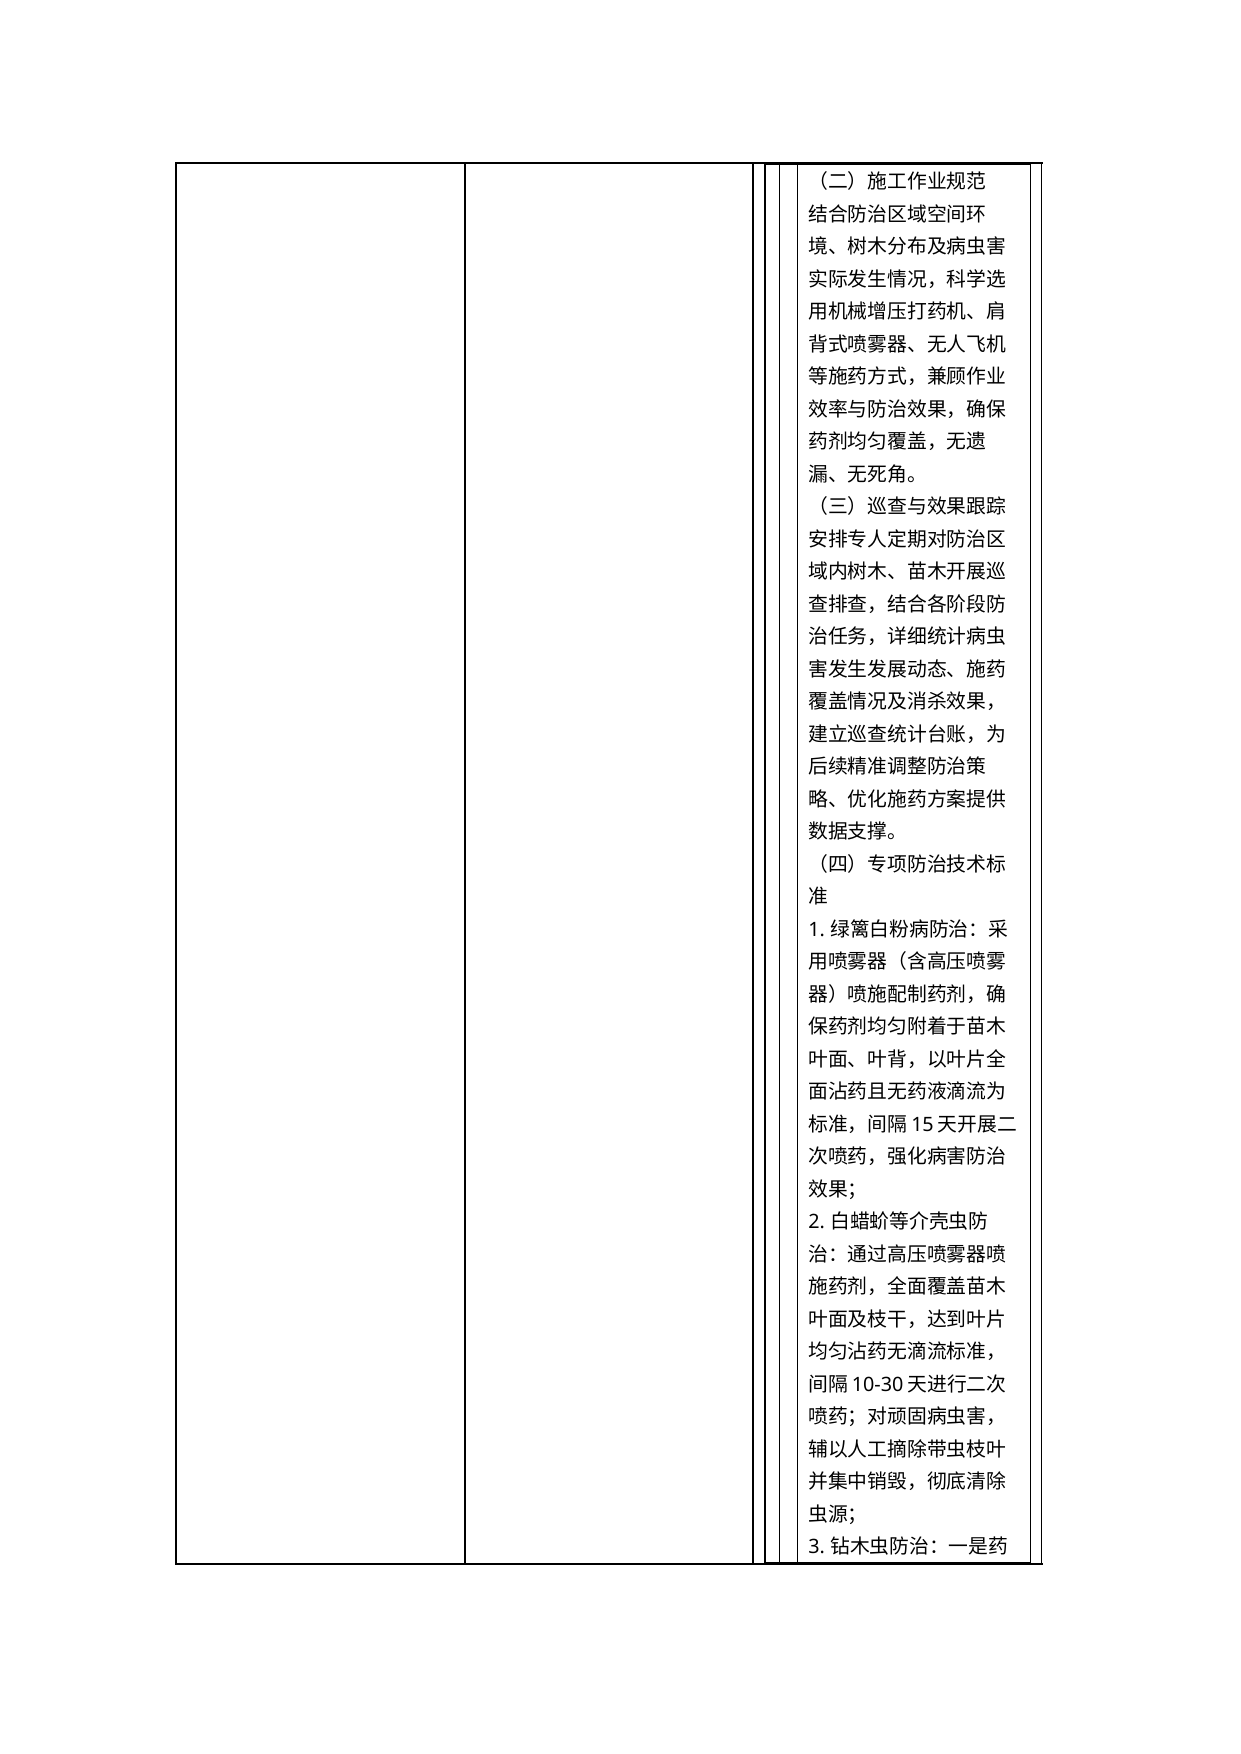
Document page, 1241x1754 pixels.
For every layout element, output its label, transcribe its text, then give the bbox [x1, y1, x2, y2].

table_cell [798, 165, 1030, 1562]
table_cell [780, 165, 797, 1562]
table_cell [466, 164, 752, 1563]
table_cell 1 [177, 164, 464, 1563]
table_cell [1031, 164, 1041, 1563]
table_cell [766, 165, 779, 1562]
table_cell [754, 164, 764, 1563]
